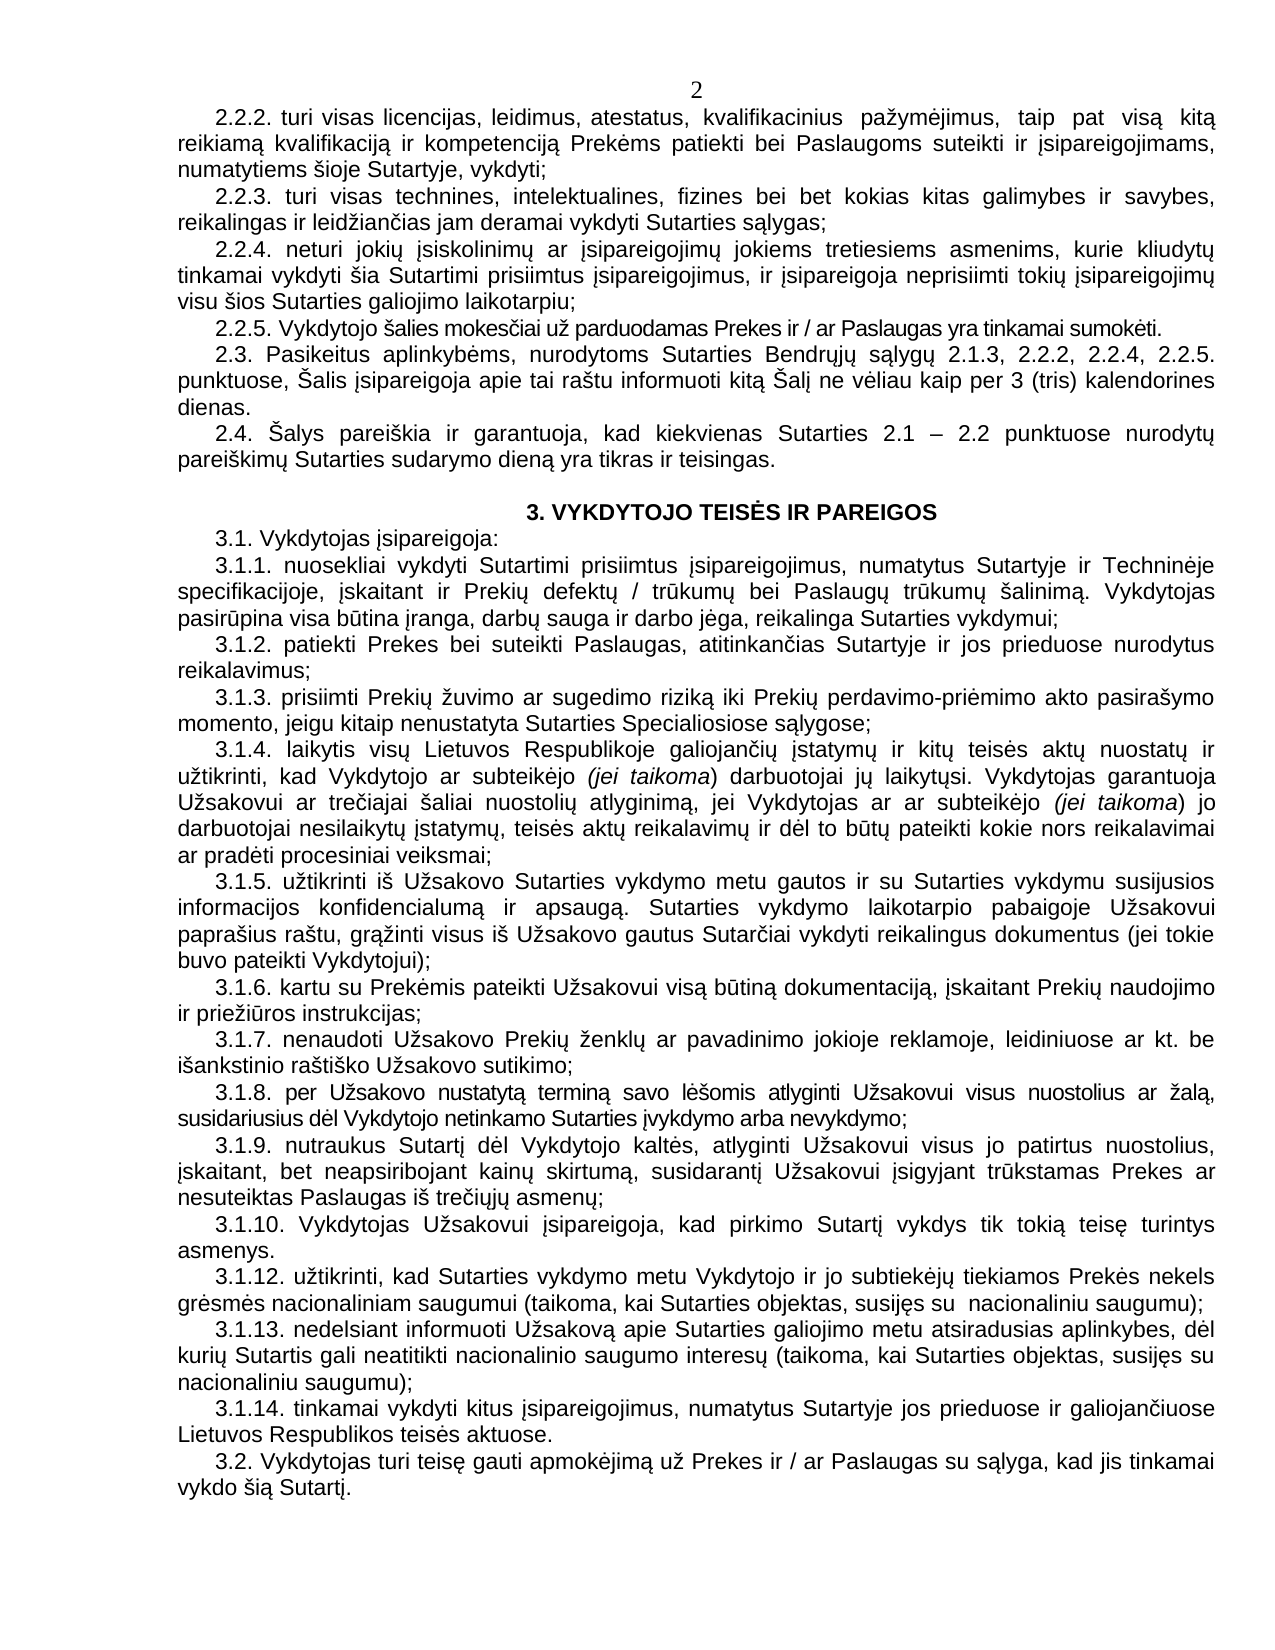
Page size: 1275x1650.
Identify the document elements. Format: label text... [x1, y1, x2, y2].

text 3.1.14. tinkamai vykdyti kitus įsipareigojimus, numatytus Sutartyje jos prieduose ir galiojančiuose Lietuvos Respublikos teisės aktuose. [177, 1395, 1216, 1448]
text 3. VYKDYTOJO TEISĖS IR PAREIGOS [210, 499, 1216, 525]
text 3.1.9. nutraukus Sutartį dėl Vykdytojo kaltės, atlyginti Užsakovui visus jo patirtus nuostolius, įskaitant, bet neapsiribojant kainų skirtumą, susidarantį Užsakovui įsigyjant trūkstamas Prekes ar nesuteiktas Paslaugas iš trečiųjų asmenų; [177, 1132, 1216, 1211]
text 3.1.4. laikytis visų Lietuvos Respublikoje galiojančių įstatymų ir kitų teisės aktų nuostatų ir užtikrinti, kad Vykdytojo ar subteikėjo (jei taikoma) darbuotojai jų laikytųsi. Vykdytojas garantuoja Užsakovui ar trečiajai šaliai nuostolių atlyginimą, jei Vykdytojas ar ar subteikėjo (jei taikoma) jo darbuotojai nesilaikytų įstatymų, teisės aktų reikalavimų ir dėl to būtų pateikti kokie nors reikalavimai ar pradėti procesiniai veiksmai; [177, 736, 1216, 868]
text 3.1.8. per Užsakovo nustatytą terminą savo lėšomis atlyginti Užsakovui visus nuostolius ar žalą, susidariusius dėl Vykdytojo netinkamo Sutarties įvykdymo arba nevykdymo; [177, 1079, 1216, 1132]
text 2.3. Pasikeitus aplinkybėms, nurodytoms Sutarties Bendrųjų sąlygų 2.1.3, 2.2.2, 2.2.4, 2.2.5. punktuose, Šalis įsipareigoja apie tai raštu informuoti kitą Šalį ne vėliau kaip per 3 (tris) kalendorines dienas. [177, 341, 1216, 420]
text 2.2.2. turi visas licencijas, leidimus, atestatus, kvalifikacinius pažymėjimus, taip pat visą kitą reikiamą kvalifikaciją ir kompetenciją Prekėms patiekti bei Paslaugoms suteikti ir įsipareigojimams, numatytiems šioje Sutartyje, vykdyti; [177, 104, 1216, 183]
text 3.1. Vykdytojas įsipareigoja: [177, 525, 1216, 552]
text 3.1.5. užtikrinti iš Užsakovo Sutarties vykdymo metu gautos ir su Sutarties vykdymu susijusios informacijos konfidencialumą ir apsaugą. Sutarties vykdymo laikotarpio pabaigoje Užsakovui paprašius raštu, grąžinti visus iš Užsakovo gautus Sutarčiai vykdyti reikalingus dokumentus (jei tokie buvo pateikti Vykdytojui); [177, 868, 1216, 973]
text 3.1.13. nedelsiant informuoti Užsakovą apie Sutarties galiojimo metu atsiradusias aplinkybes, dėl kurių Sutartis gali neatitikti nacionalinio saugumo interesų (taikoma, kai Sutarties objektas, susijęs su nacionaliniu saugumu); [177, 1316, 1216, 1395]
text 3.1.3. prisiimti Prekių žuvimo ar sugedimo riziką iki Prekių perdavimo-priėmimo akto pasirašymo momento, jeigu kitaip nenustatyta Sutarties Specialiosiose sąlygose; [177, 683, 1216, 736]
text 3.1.6. kartu su Prekėmis pateikti Užsakovui visą būtiną dokumentaciją, įskaitant Prekių naudojimo ir priežiūros instrukcijas; [177, 973, 1216, 1026]
text 3.1.7. nenaudoti Užsakovo Prekių ženklų ar pavadinimo jokioje reklamoje, leidiniuose ar kt. be išankstinio raštiško Užsakovo sutikimo; [177, 1026, 1216, 1079]
text 3.1.1. nuosekliai vykdyti Sutartimi prisiimtus įsipareigojimus, numatytus Sutartyje ir Techninėje specifikacijoje, įskaitant ir Prekių defektų / trūkumų bei Paslaugų trūkumų šalinimą. Vykdytojas pasirūpina visa būtina įranga, darbų sauga ir darbo jėga, reikalinga Sutarties vykdymui; [177, 552, 1216, 631]
text 2.2.5. Vykdytojo šalies mokesčiai už parduodamas Prekes ir / ar Paslaugas yra tinkamai sumokėti. [177, 314, 1216, 341]
text 2.2.3. turi visas technines, intelektualines, fizines bei bet kokias kitas galimybes ir savybes, reikalingas ir leidžiančias jam deramai vykdyti Sutarties sąlygas; [177, 183, 1216, 236]
text 3.1.2. patiekti Prekes bei suteikti Paslaugas, atitinkančias Sutartyje ir jos prieduose nurodytus reikalavimus; [177, 631, 1216, 683]
text 3.1.12. užtikrinti, kad Sutarties vykdymo metu Vykdytojo ir jo subtiekėjų tiekiamos Prekės nekels grėsmės nacionaliniam saugumui (taikoma, kai Sutarties objektas, susijęs su nacionaliniu saugumu); [177, 1263, 1216, 1316]
text 2.2.4. neturi jokių įsiskolinimų ar įsipareigojimų jokiems tretiesiems asmenims, kurie kliudytų tinkamai vykdyti šia Sutartimi prisiimtus įsipareigojimus, ir įsipareigoja neprisiimti tokių įsipareigojimų visu šios Sutarties galiojimo laikotarpiu; [177, 236, 1216, 314]
text 3.2. Vykdytojas turi teisę gauti apmokėjimą už Prekes ir / ar Paslaugas su sąlyga, kad jis tinkamai vykdo šią Sutartį. [177, 1448, 1216, 1501]
text 3.1.10. Vykdytojas Užsakovui įsipareigoja, kad pirkimo Sutartį vykdys tik tokią teisę turintys asmenys. [177, 1211, 1216, 1263]
text 2.4. Šalys pareiškia ir garantuoja, kad kiekvienas Sutarties 2.1 – 2.2 punktuose nurodytų pareiškimų Sutarties sudarymo dieną yra tikras ir teisingas. [177, 420, 1216, 473]
